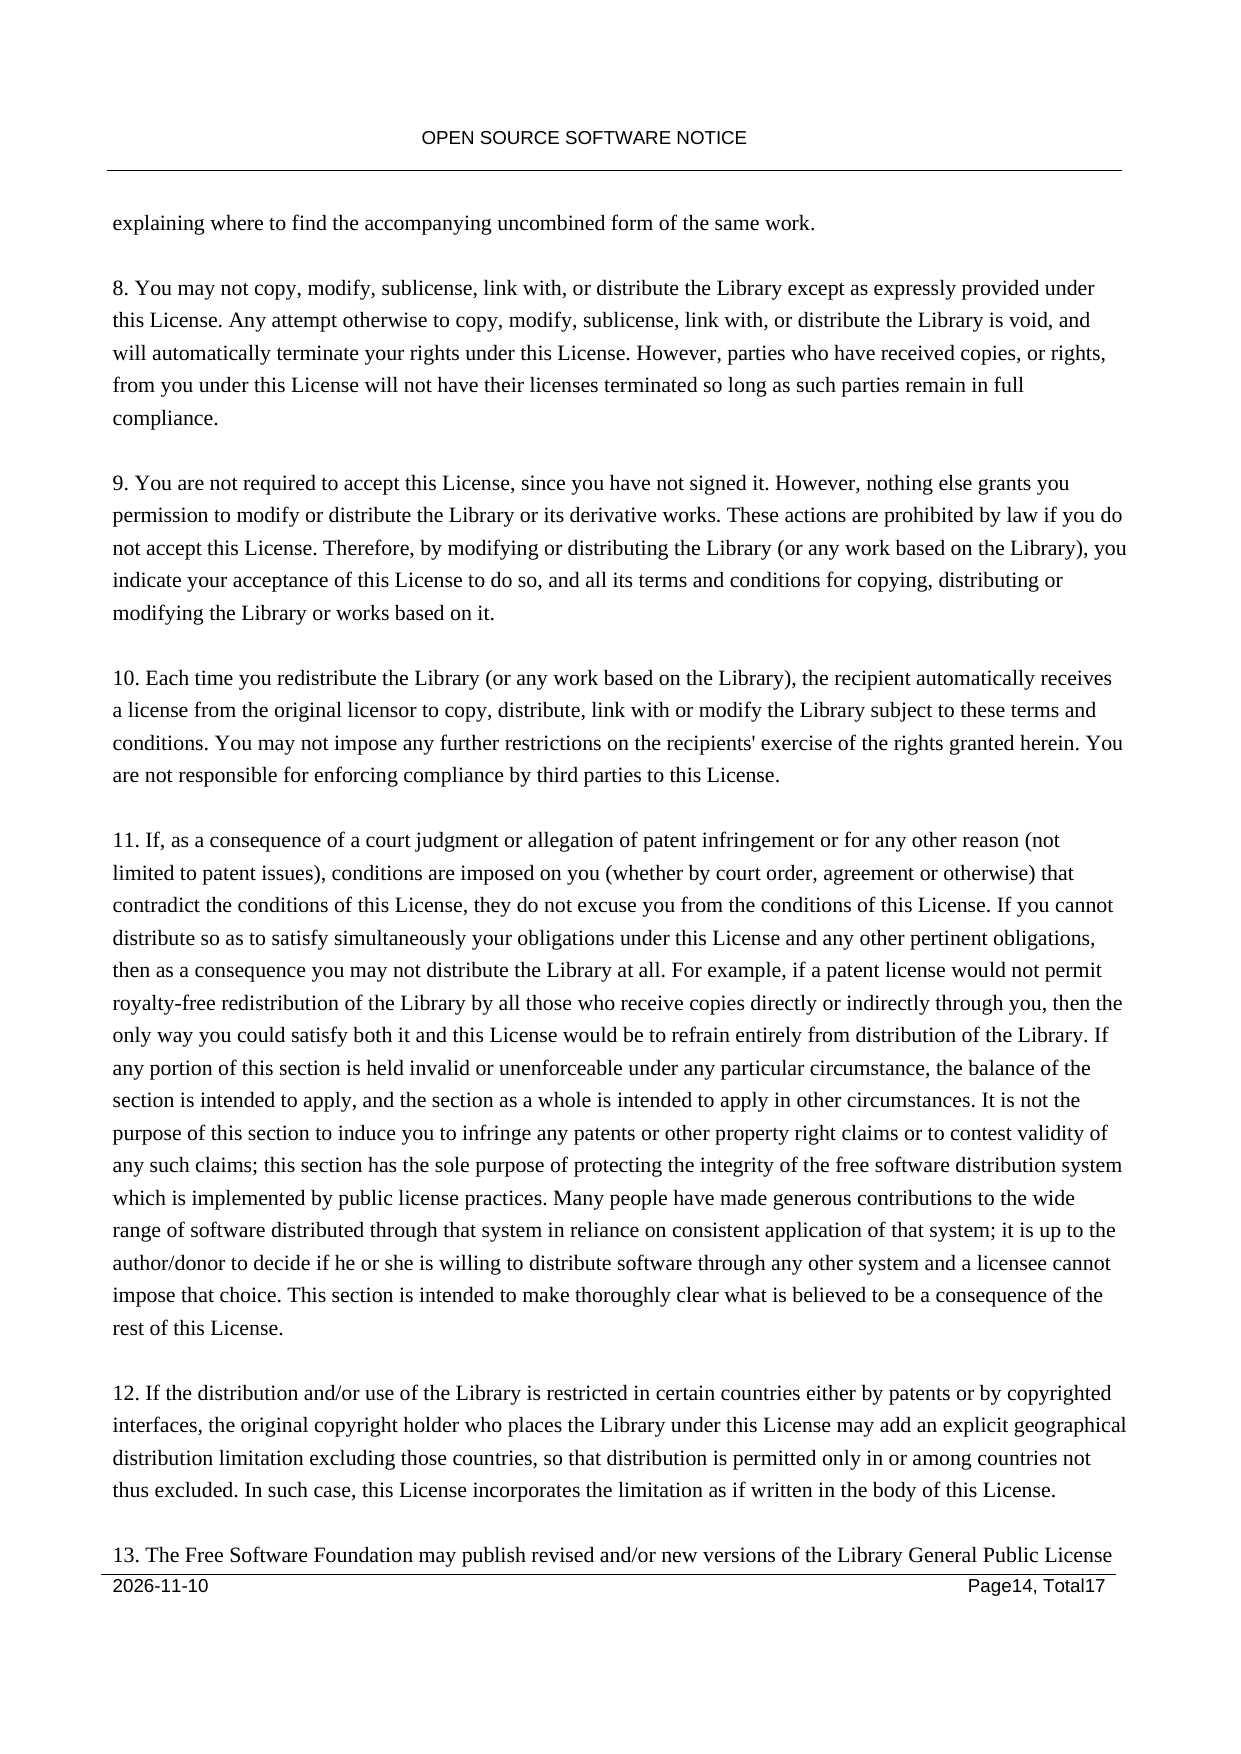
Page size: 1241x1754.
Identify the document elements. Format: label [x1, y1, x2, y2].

text [112, 206, 1128, 1571]
